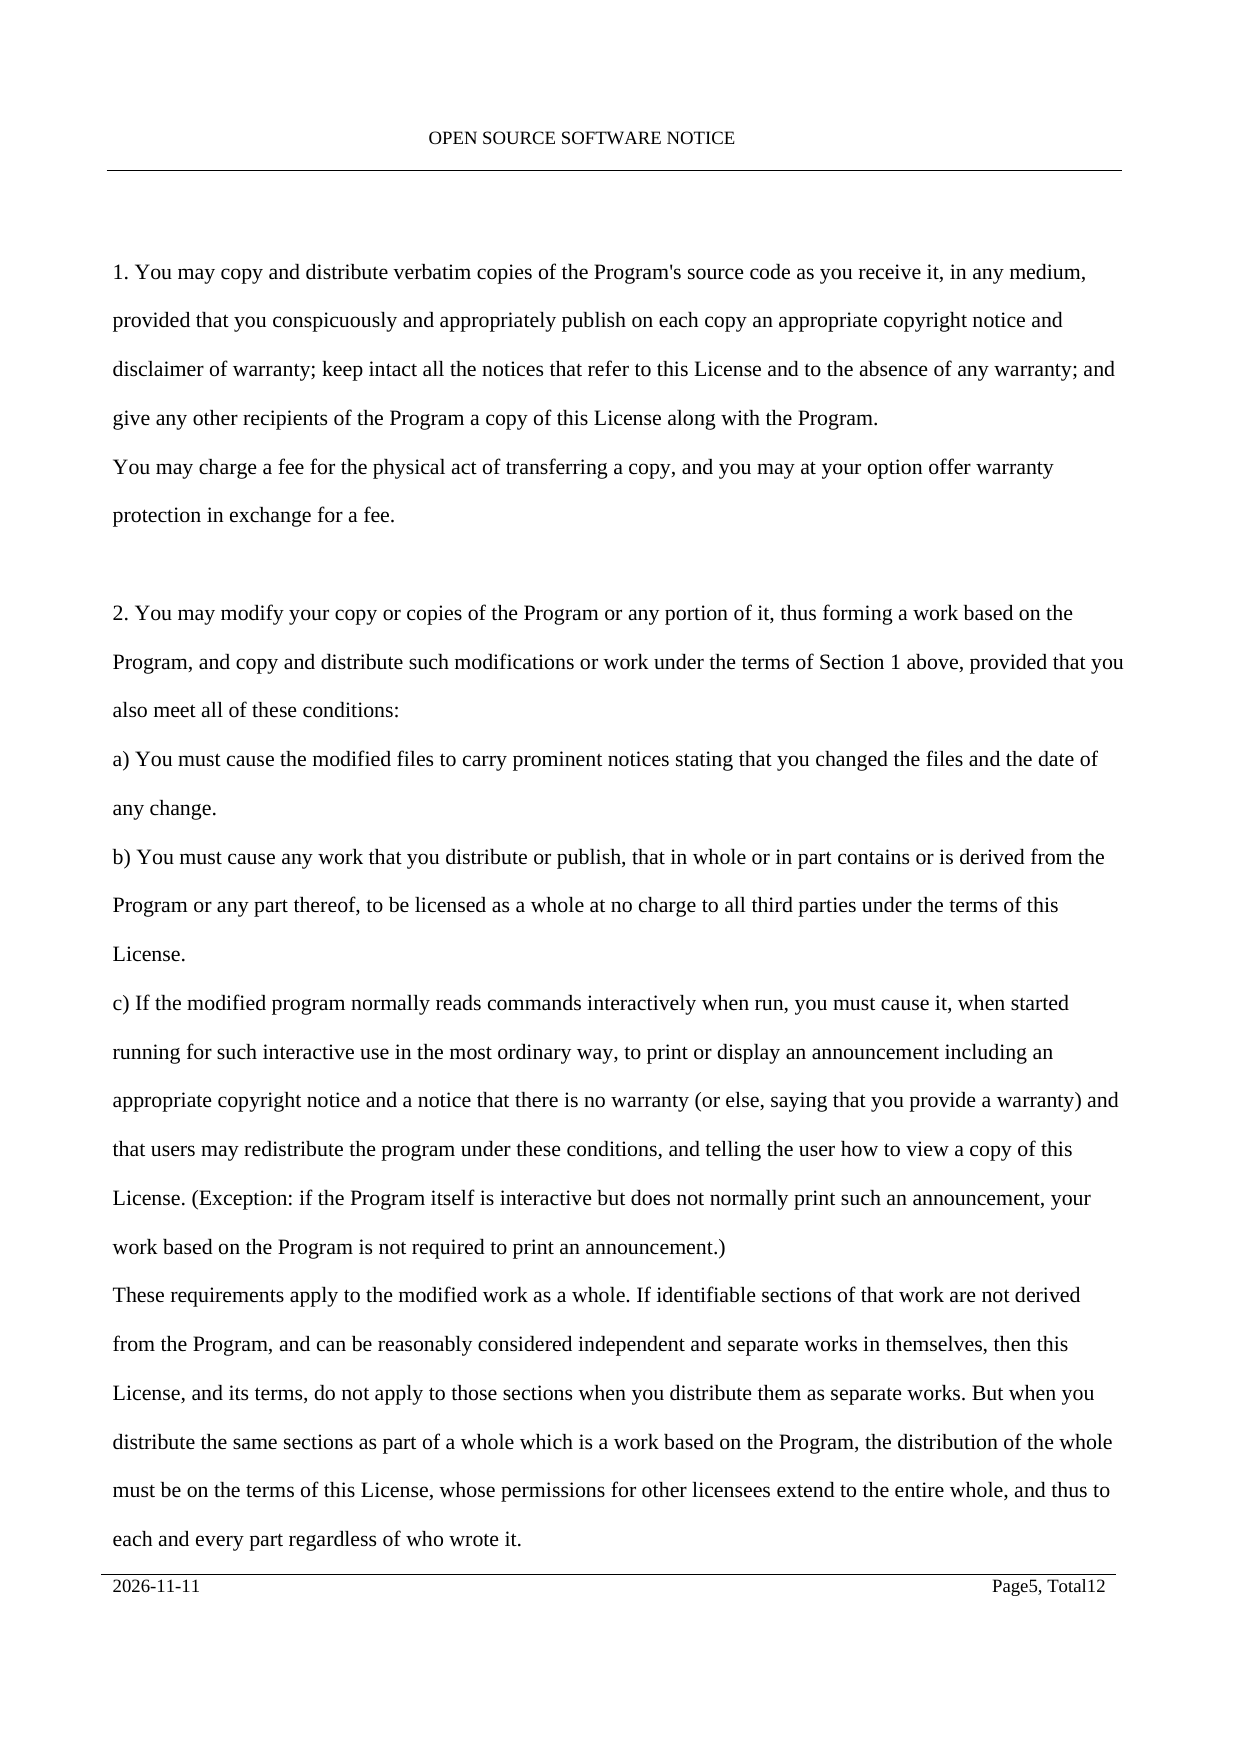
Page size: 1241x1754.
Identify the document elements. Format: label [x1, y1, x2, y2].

text [112, 206, 1128, 1555]
